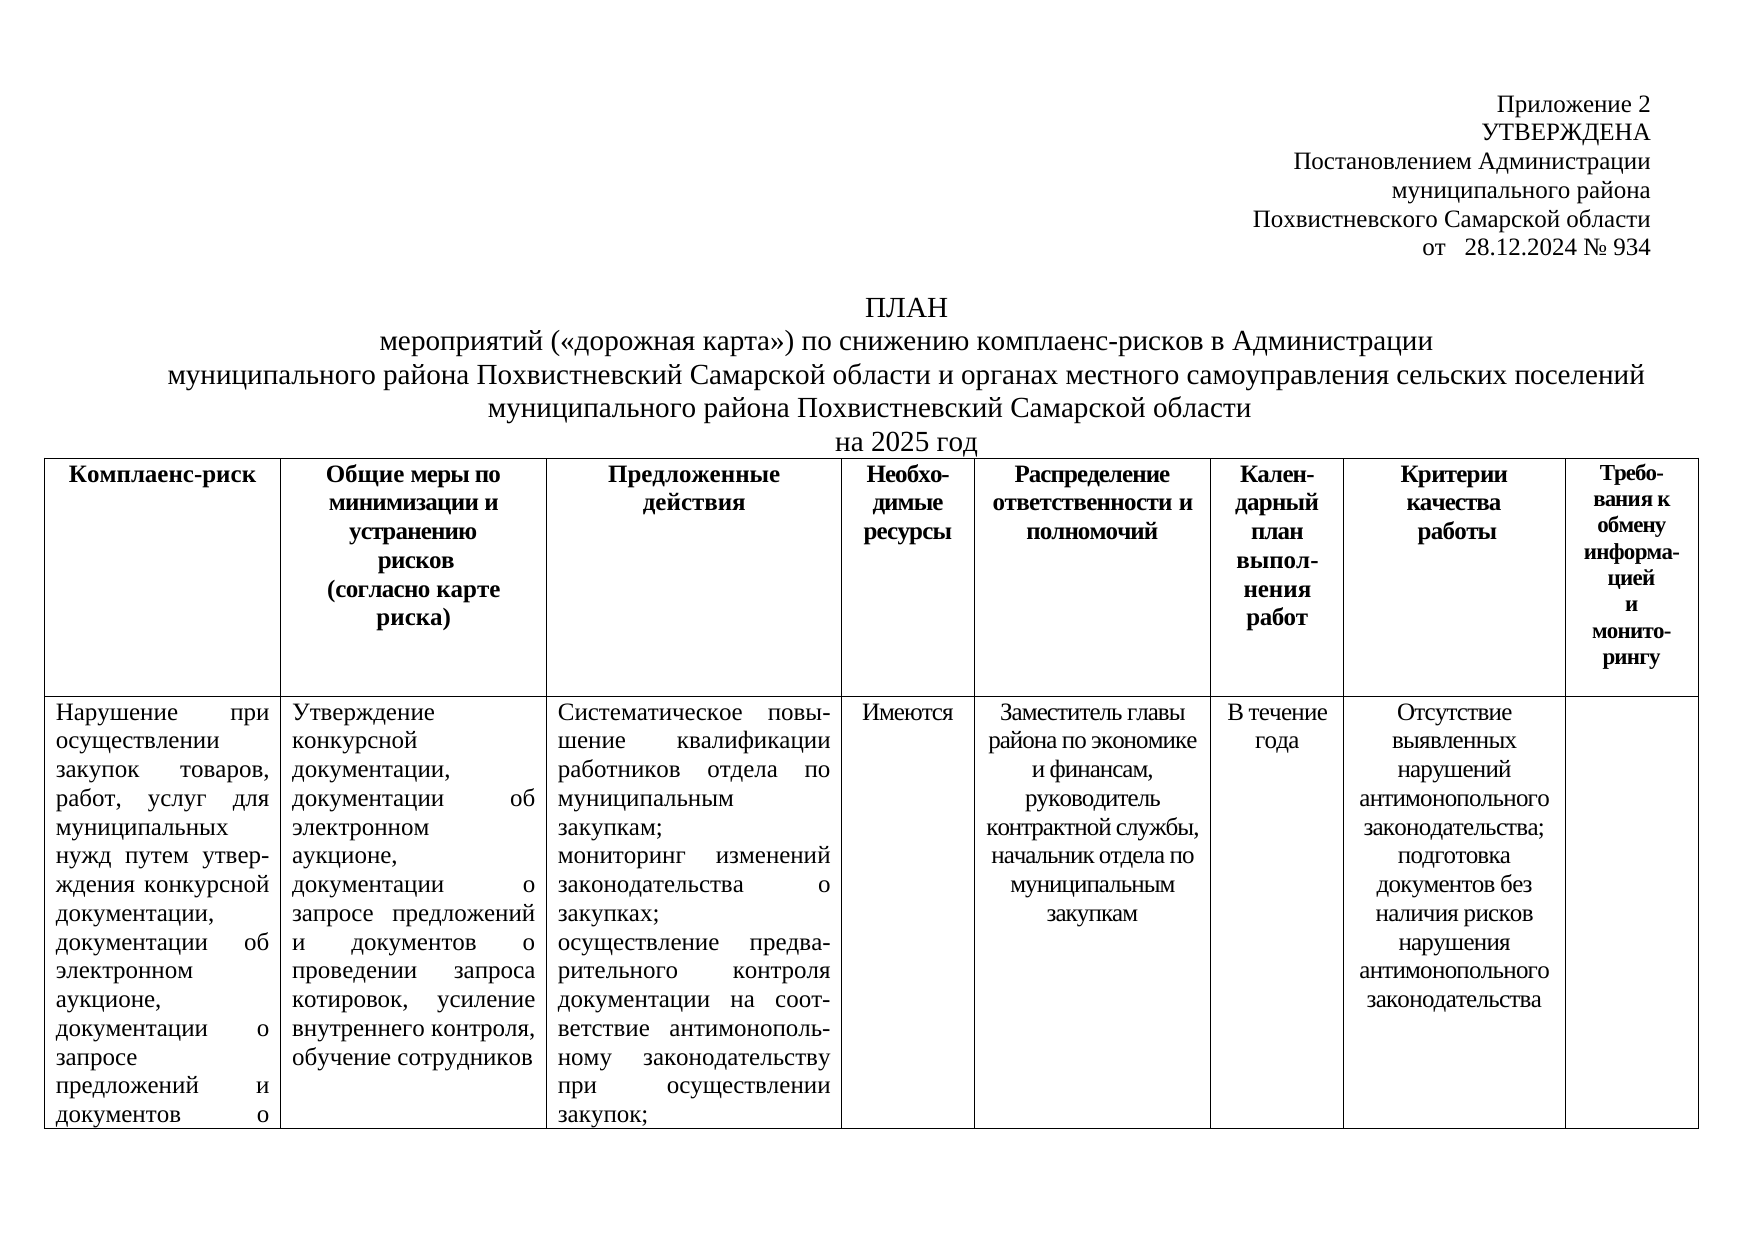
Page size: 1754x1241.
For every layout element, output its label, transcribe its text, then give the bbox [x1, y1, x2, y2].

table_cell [547, 697, 841, 1128]
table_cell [1344, 697, 1565, 1128]
table_header Комплаенс-риск [45, 459, 280, 696]
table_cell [281, 697, 546, 1128]
text ПЛАН [89, 290, 1651, 323]
text мероприятий («дорожная карта») по снижению комплаенс-рисков в Администрации [89, 323, 1651, 357]
table_header Распределение ответственности и полномочий [975, 459, 1210, 696]
table_cell [1566, 697, 1698, 1128]
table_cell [45, 697, 280, 1128]
text муниципального района Похвистневский Самарской области и органах местного самоуправления сельских поселений муниципального района Похвистневский Самарской области [89, 357, 1651, 424]
table_header Кален-дарный план выпол-нения работ [1211, 459, 1343, 696]
text на 2025 год [89, 424, 1651, 458]
table_header Необхо-димые ресурсы [842, 459, 974, 696]
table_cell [975, 697, 1210, 1128]
table_header Требо-вания к обмену информа-цией и монито-рингу [1566, 459, 1698, 696]
table_header Предложенные действия [547, 459, 841, 696]
table_cell Имеются [842, 697, 974, 1128]
text УТВЕРЖДЕНА [89, 117, 1651, 146]
table_header Критерии качества работы [1344, 459, 1565, 696]
text от 28.12.2024 № 934 [89, 232, 1651, 261]
table_cell В течение года [1211, 697, 1343, 1128]
text Похвистневского Самарской области [89, 204, 1651, 232]
text Постановлением Администрации [89, 146, 1651, 175]
text Приложение 2 [89, 89, 1651, 117]
text муниципального района [89, 175, 1651, 204]
table_header Общие меры по минимизации и устранению рисков (согласно карте риска) [281, 459, 546, 696]
